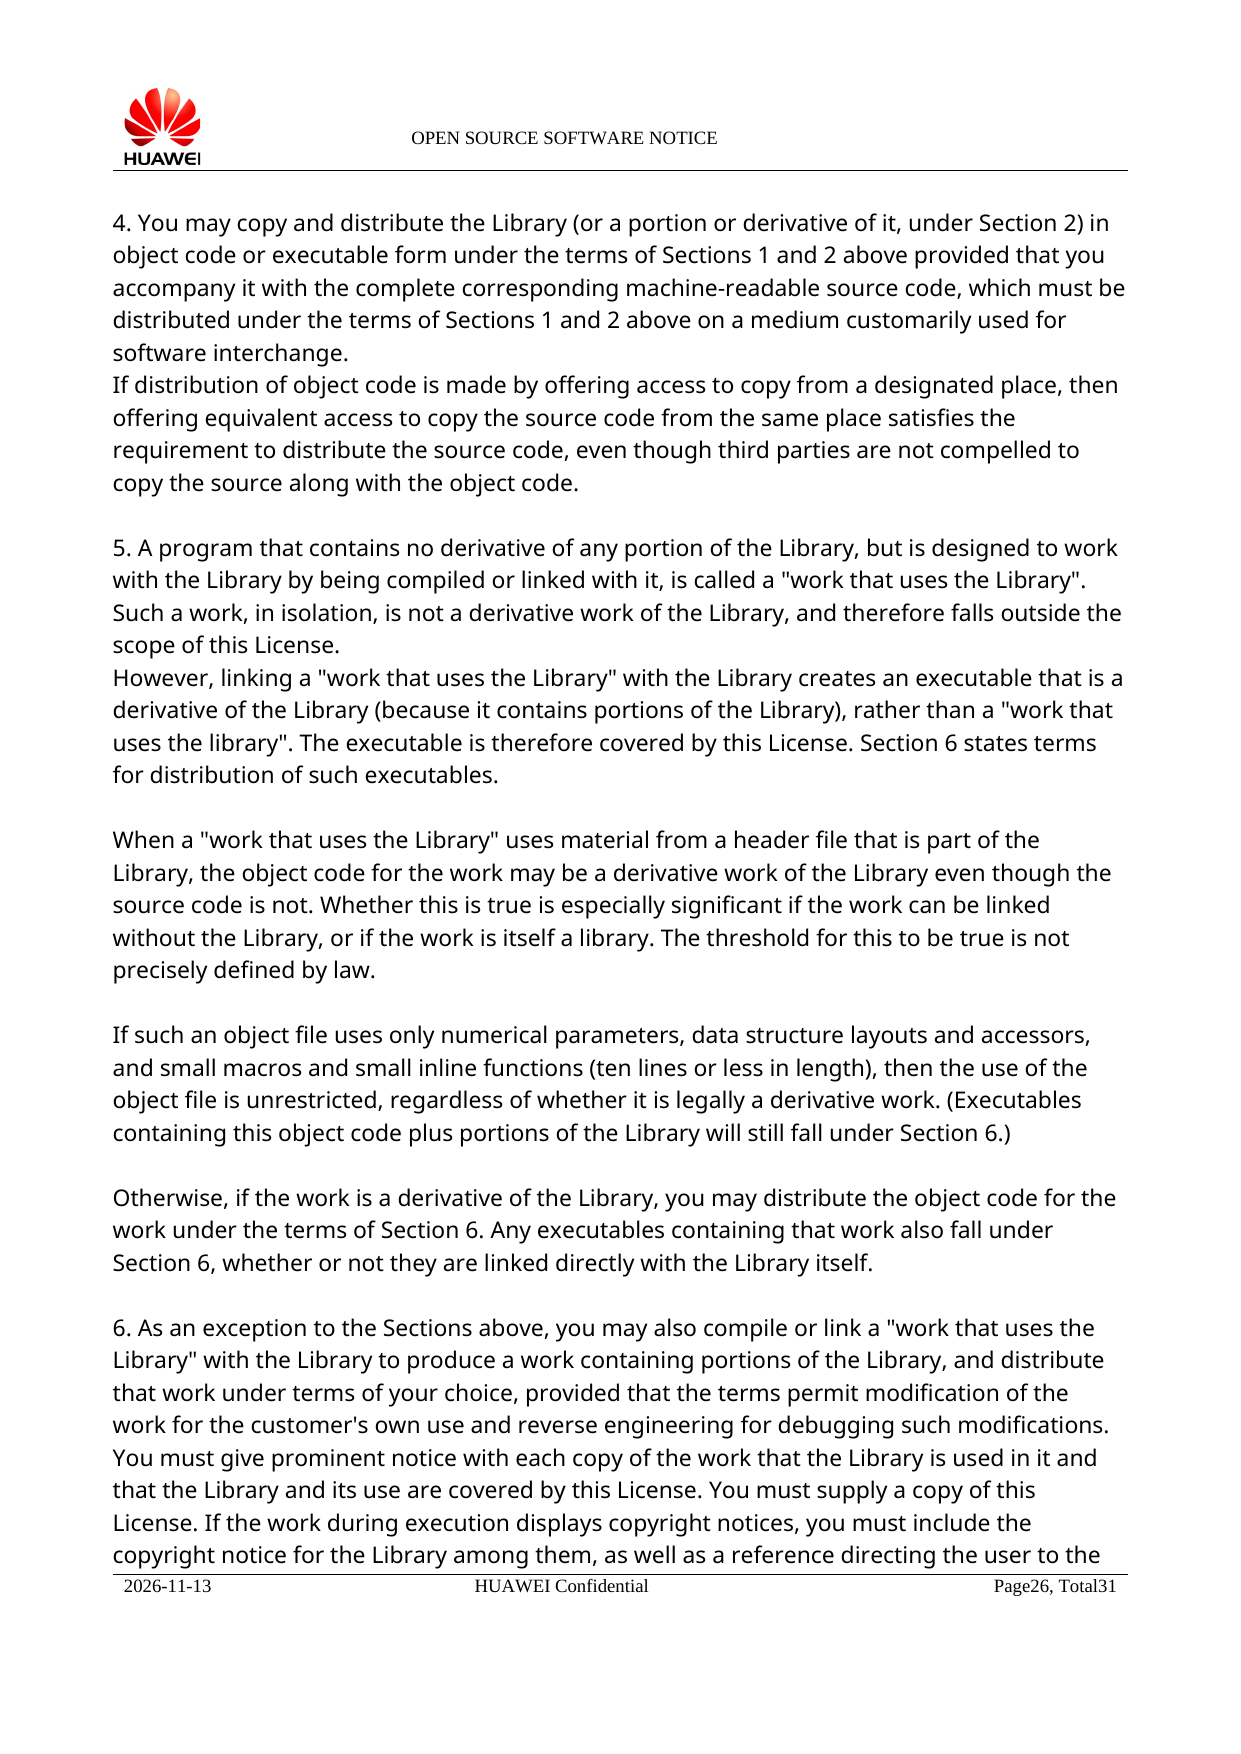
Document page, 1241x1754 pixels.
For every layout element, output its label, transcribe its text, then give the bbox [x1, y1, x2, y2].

text 5. A program that contains no derivative of any portion of the Library, but is designed to work with the Library by being compiled or linked with it, is called a "work that uses the Library". Such a work, in isolation, is not a derivative work of the Library, and therefore falls outside the scope of this License. [112, 531, 1128, 661]
text If distribution of object code is made by offering access to copy from a designated place, then offering equivalent access to copy the source code from the same place satisfies the requirement to distribute the source code, even though third parties are not compelled to copy the source along with the object code. [112, 369, 1128, 499]
text If such an object file uses only numerical parameters, data structure layouts and accessors, and small macros and small inline functions (ten lines or less in length), then the use of the object file is unrestricted, regardless of whether it is legally a derivative work. (Executables containing this object code plus portions of the Library will still fall under Section 6.) [112, 1019, 1128, 1149]
text Otherwise, if the work is a derivative of the Library, you may distribute the object code for the work under the terms of Section 6. Any executables containing that work also fall under Section 6, whether or not they are linked directly with the Library itself. [112, 1181, 1128, 1279]
text 4. You may copy and distribute the Library (or a portion or derivative of it, under Section 2) in object code or executable form under the terms of Sections 1 and 2 above provided that you accompany it with the complete corresponding machine-readable source code, which must be distributed under the terms of Sections 1 and 2 above on a medium customarily used for software interchange. [112, 206, 1128, 369]
text 6. As an exception to the Sections above, you may also compile or link a "work that uses the Library" with the Library to produce a work containing portions of the Library, and distribute that work under terms of your choice, provided that the terms permit modification of the work for the customer's own use and reverse engineering for debugging such modifications. [112, 1311, 1128, 1441]
text However, linking a "work that uses the Library" with the Library creates an executable that is a derivative of the Library (because it contains portions of the Library), rather than a "work that uses the library". The executable is therefore covered by this License. Section 6 states terms for distribution of such executables. [112, 661, 1128, 791]
picture [124, 88, 201, 165]
text When a "work that uses the Library" uses material from a header file that is part of the Library, the object code for the work may be a derivative work of the Library even though the source code is not. Whether this is true is especially significant if the work can be linked without the Library, or if the work is itself a library. The threshold for this to be true is not precisely defined by law. [112, 824, 1128, 986]
